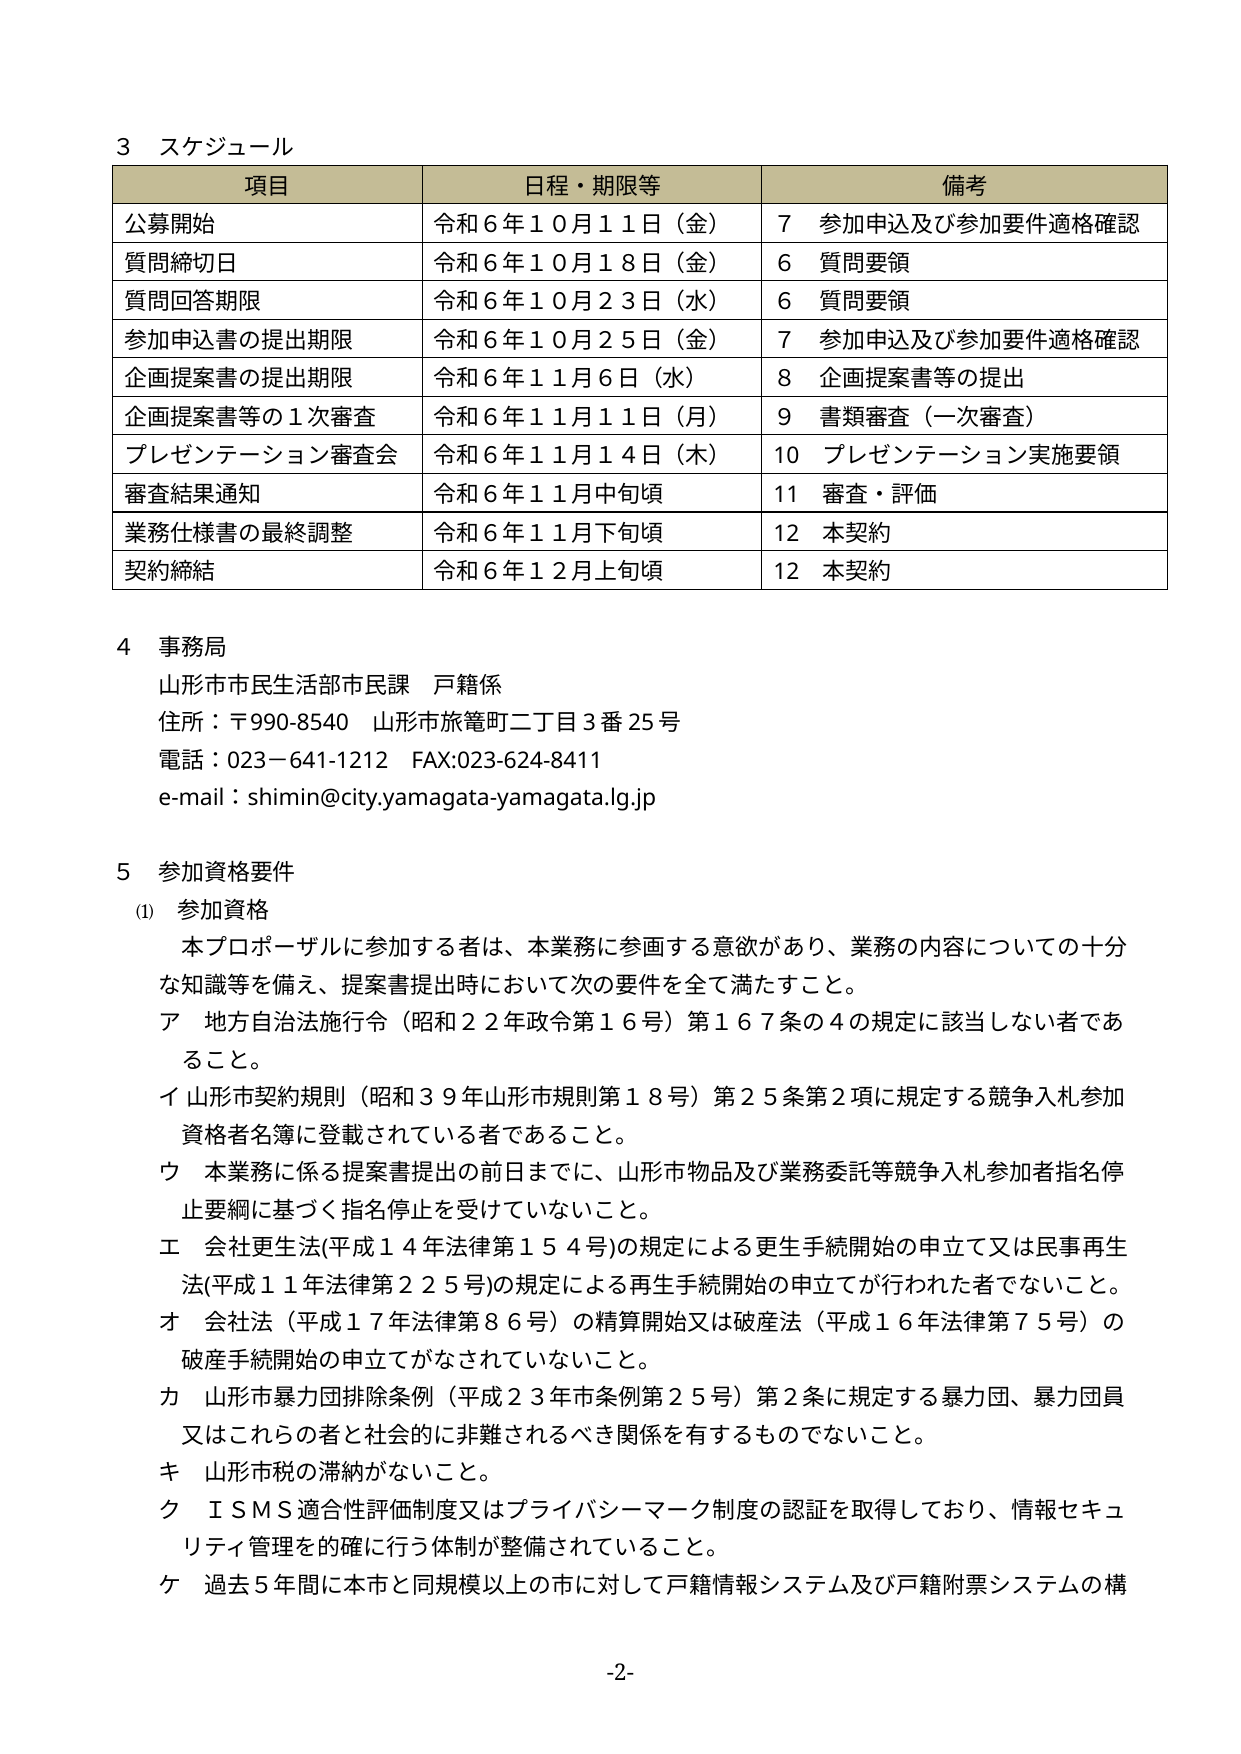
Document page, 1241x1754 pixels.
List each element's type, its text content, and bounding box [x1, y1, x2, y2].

text カ 山形市暴力団排除条例（平成２３年市条例第２５号）第２条に規定する暴力団、暴力団員又はこれらの者と社会的に非難されるべき関係を有するものでないこと。 [158, 1377, 1128, 1452]
table_cell ７ 参加申込及び参加要件適格確認 [762, 204, 1167, 242]
text 電話：023－641-1212 FAX:023-624-8411 [112, 739, 1128, 777]
table_cell 令和６年１１月中旬頃 [423, 474, 761, 511]
text 山形市市民生活部市民課 戸籍係 [112, 664, 1128, 702]
table_cell ８ 企画提案書等の提出 [762, 358, 1167, 396]
table_cell 公募開始 [113, 204, 422, 242]
table_header 備考 [762, 166, 1167, 203]
table_header 項目 [113, 166, 422, 203]
text ア 地方自治法施行令（昭和２２年政令第１６号）第１６７条の４の規定に該当しない者であること。 [158, 1002, 1128, 1077]
text キ 山形市税の滞納がないこと。 [158, 1452, 1128, 1489]
table_cell 企画提案書の提出期限 [113, 358, 422, 396]
table_cell 企画提案書等の１次審査 [113, 397, 422, 434]
text イ 山形市契約規則（昭和３９年山形市規則第１８号）第２５条第２項に規定する競争入札参加資格者名簿に登載されている者であること。 [158, 1077, 1128, 1152]
table_cell 質問締切日 [113, 243, 422, 280]
table_header 日程・期限等 [423, 166, 761, 203]
table_cell 令和６年１１月６日（水） [423, 358, 761, 396]
table_cell 質問回答期限 [113, 281, 422, 319]
table_cell 令和６年１１月下旬頃 [423, 513, 761, 550]
text エ 会社更生法(平成１４年法律第１５４号)の規定による更生手続開始の申立て又は民事再生法(平成１１年法律第２２５号)の規定による再生手続開始の申立てが行われた者でないこと。 [158, 1227, 1128, 1302]
table_cell 令和６年１０月２５日（金） [423, 320, 761, 357]
table_cell 審査結果通知 [113, 474, 422, 511]
text ⑴ 参加資格 [135, 889, 1128, 927]
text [158, 1564, 1128, 1602]
table_cell 令和６年１２月上旬頃 [423, 551, 761, 588]
table_cell 11 審査・評価 [762, 474, 1167, 511]
table_cell 10 プレゼンテーション実施要領 [762, 435, 1167, 473]
table_cell ７ 参加申込及び参加要件適格確認 [762, 320, 1167, 357]
text オ 会社法（平成１７年法律第８６号）の精算開始又は破産法（平成１６年法律第７５号）の破産手続開始の申立てがなされていないこと。 [158, 1302, 1128, 1377]
subtitle ４ 事務局 [112, 627, 1128, 664]
table_cell 12 本契約 [762, 551, 1167, 588]
table_cell 12 本契約 [762, 513, 1167, 550]
text ク ＩＳＭＳ適合性評価制度又はプライバシーマーク制度の認証を取得しており、情報セキュリティ管理を的確に行う体制が整備されていること。 [158, 1489, 1128, 1564]
table_cell ９ 書類審査（一次審査） [762, 397, 1167, 434]
subtitle ３ スケジュール [112, 127, 1128, 164]
table_cell 参加申込書の提出期限 [113, 320, 422, 357]
table_cell 業務仕様書の最終調整 [113, 513, 422, 550]
subtitle ５ 参加資格要件 [112, 852, 1128, 889]
table_cell ６ 質問要領 [762, 243, 1167, 280]
table_cell 令和６年１１月１１日（月） [423, 397, 761, 434]
text 住所：〒990-8540 山形市旅篭町二丁目3番25号 [112, 702, 1128, 739]
table_cell 令和６年１１月１４日（木） [423, 435, 761, 473]
table_cell 令和６年１０月１１日（金） [423, 204, 761, 242]
table_cell プレゼンテーション審査会 [113, 435, 422, 473]
text ウ 本業務に係る提案書提出の前日までに、山形市物品及び業務委託等競争入札参加者指名停止要綱に基づく指名停止を受けていないこと。 [158, 1152, 1128, 1227]
table_cell ６ 質問要領 [762, 281, 1167, 319]
text 本プロポーザルに参加する者は、本業務に参画する意欲があり、業務の内容についての十分な知識等を備え、提案書提出時において次の要件を全て満たすこと。 [158, 927, 1128, 1002]
table_cell 令和６年１０月２３日（水） [423, 281, 761, 319]
table_cell 契約締結 [113, 551, 422, 588]
text e-mail：shimin@city.yamagata-yamagata.lg.jp [112, 777, 1128, 814]
table_cell 令和６年１０月１８日（金） [423, 243, 761, 280]
